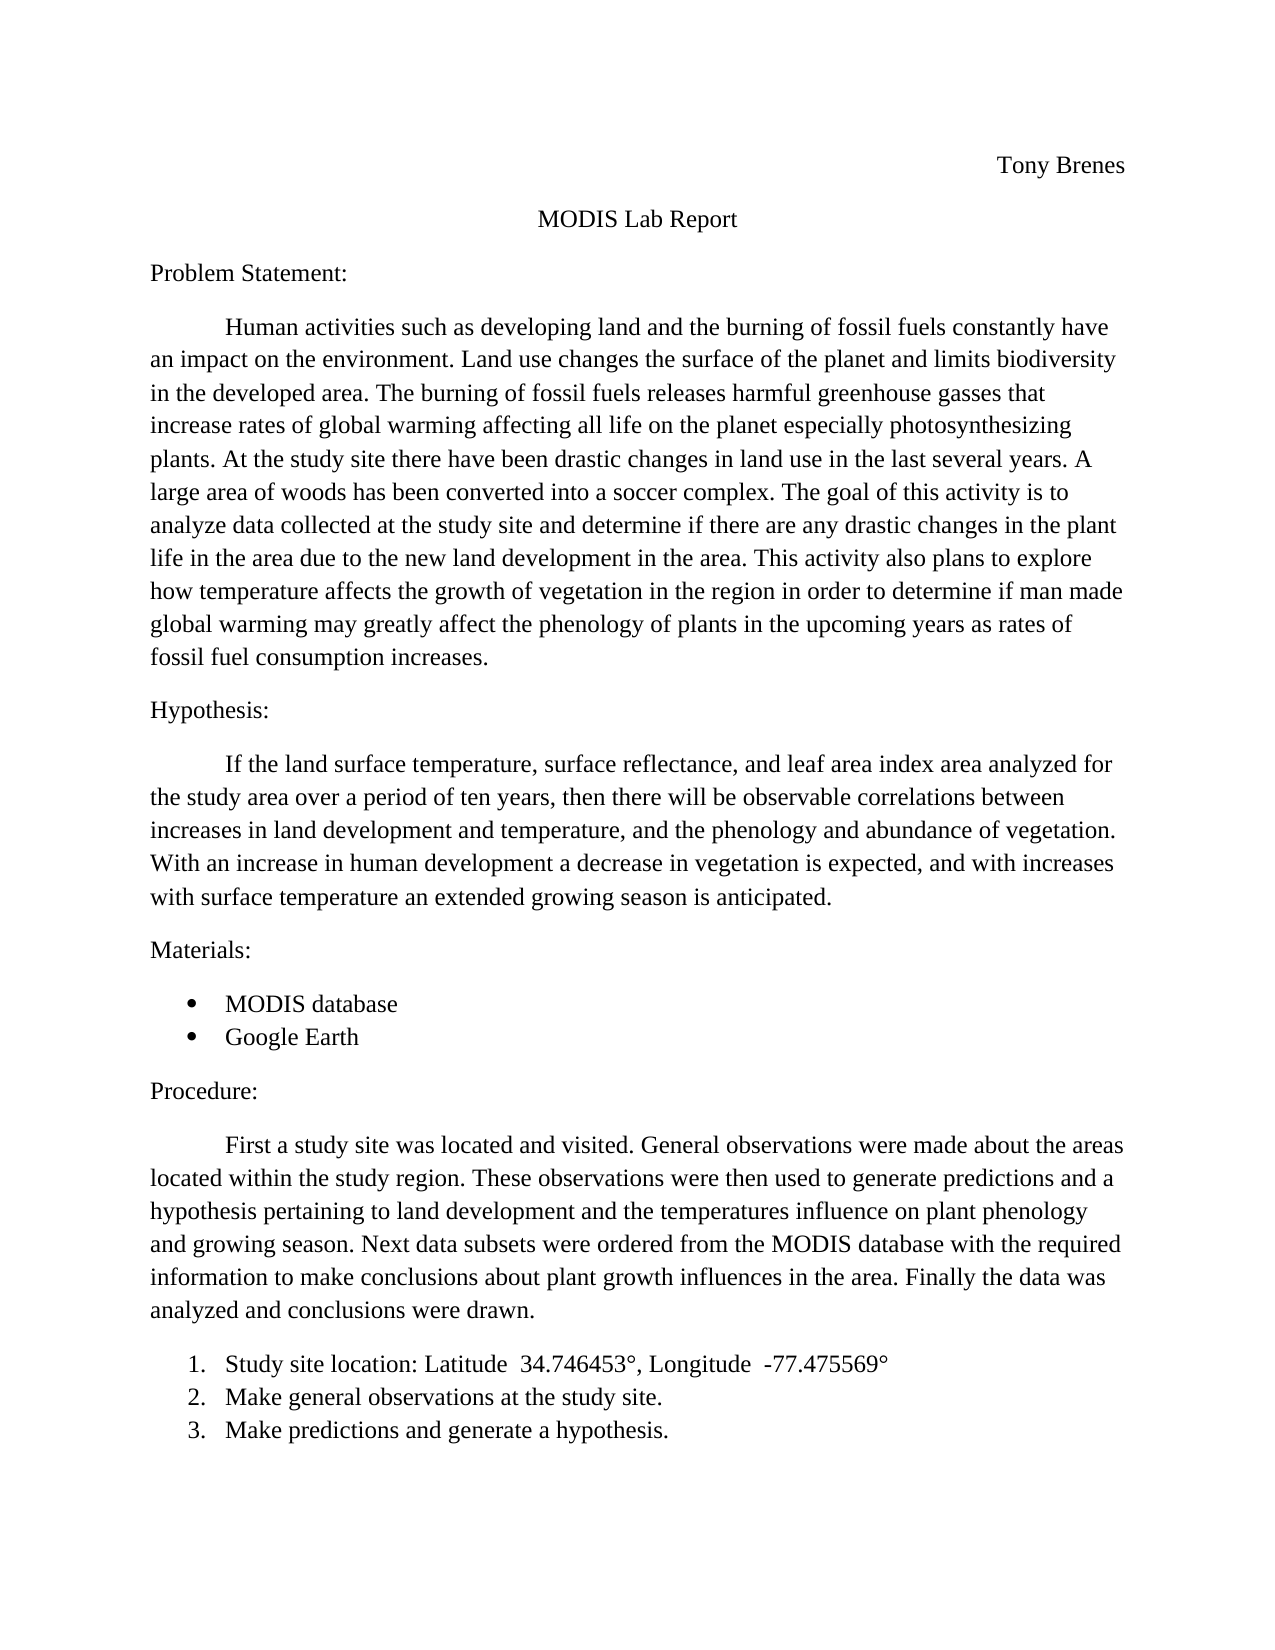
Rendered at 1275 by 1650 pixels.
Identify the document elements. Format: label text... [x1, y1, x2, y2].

list MODIS database [187, 989, 1125, 1018]
text Human activities such as developing land and the burning of fossil fuels constantly have an impact on the environment. Land use changes the surface of the planet and limits biodiversity in the developed area. The burning of fossil fuels releases harmful greenhouse gasses that increase rates of global warming affecting all life on the planet especially photosynthesizing plants. At the study site there have been drastic changes in land use in the last several years. A large area of woods has been converted into a soccer complex. The goal of this activity is to analyze data collected at the study site and determine if there are any drastic changes in the plant life in the area due to the new land development in the area. This activity also plans to explore how temperature affects the growth of vegetation in the region in order to determine if man made global warming may greatly affect the phenology of plants in the upcoming years as rates of fossil fuel consumption increases. [150, 312, 1125, 671]
list Make general observations at the study site. [187, 1382, 1125, 1411]
list Google Earth [187, 1022, 1125, 1051]
text MODIS Lab Report [150, 204, 1125, 233]
list Make predictions and generate a hypothesis. [187, 1415, 1125, 1444]
text Procedure: [150, 1076, 1125, 1105]
text Hypothesis: [150, 696, 1125, 724]
text Problem Statement: [150, 258, 1125, 286]
text First a study site was located and visited. General observations were made about the areas located within the study region. These observations were then used to generate predictions and a hypothesis pertaining to land development and the temperatures influence on plant phenology and growing season. Next data subsets were ordered from the MODIS database with the required information to make conclusions about plant growth influences in the area. Finally the data was analyzed and conclusions were drawn. [150, 1130, 1125, 1324]
text Materials: [150, 935, 1125, 964]
text Tony Brenes [150, 150, 1125, 179]
list Study site location: Latitude 34.746453°, Longitude -77.475569° [187, 1349, 1125, 1378]
text If the land surface temperature, surface reflectance, and leaf area index area analyzed for the study area over a period of ten years, then there will be observable correlations between increases in land development and temperature, and the phenology and abundance of vegetation. With an increase in human development a decrease in vegetation is expected, and with increases with surface temperature an extended growing season is anticipated. [150, 749, 1125, 910]
